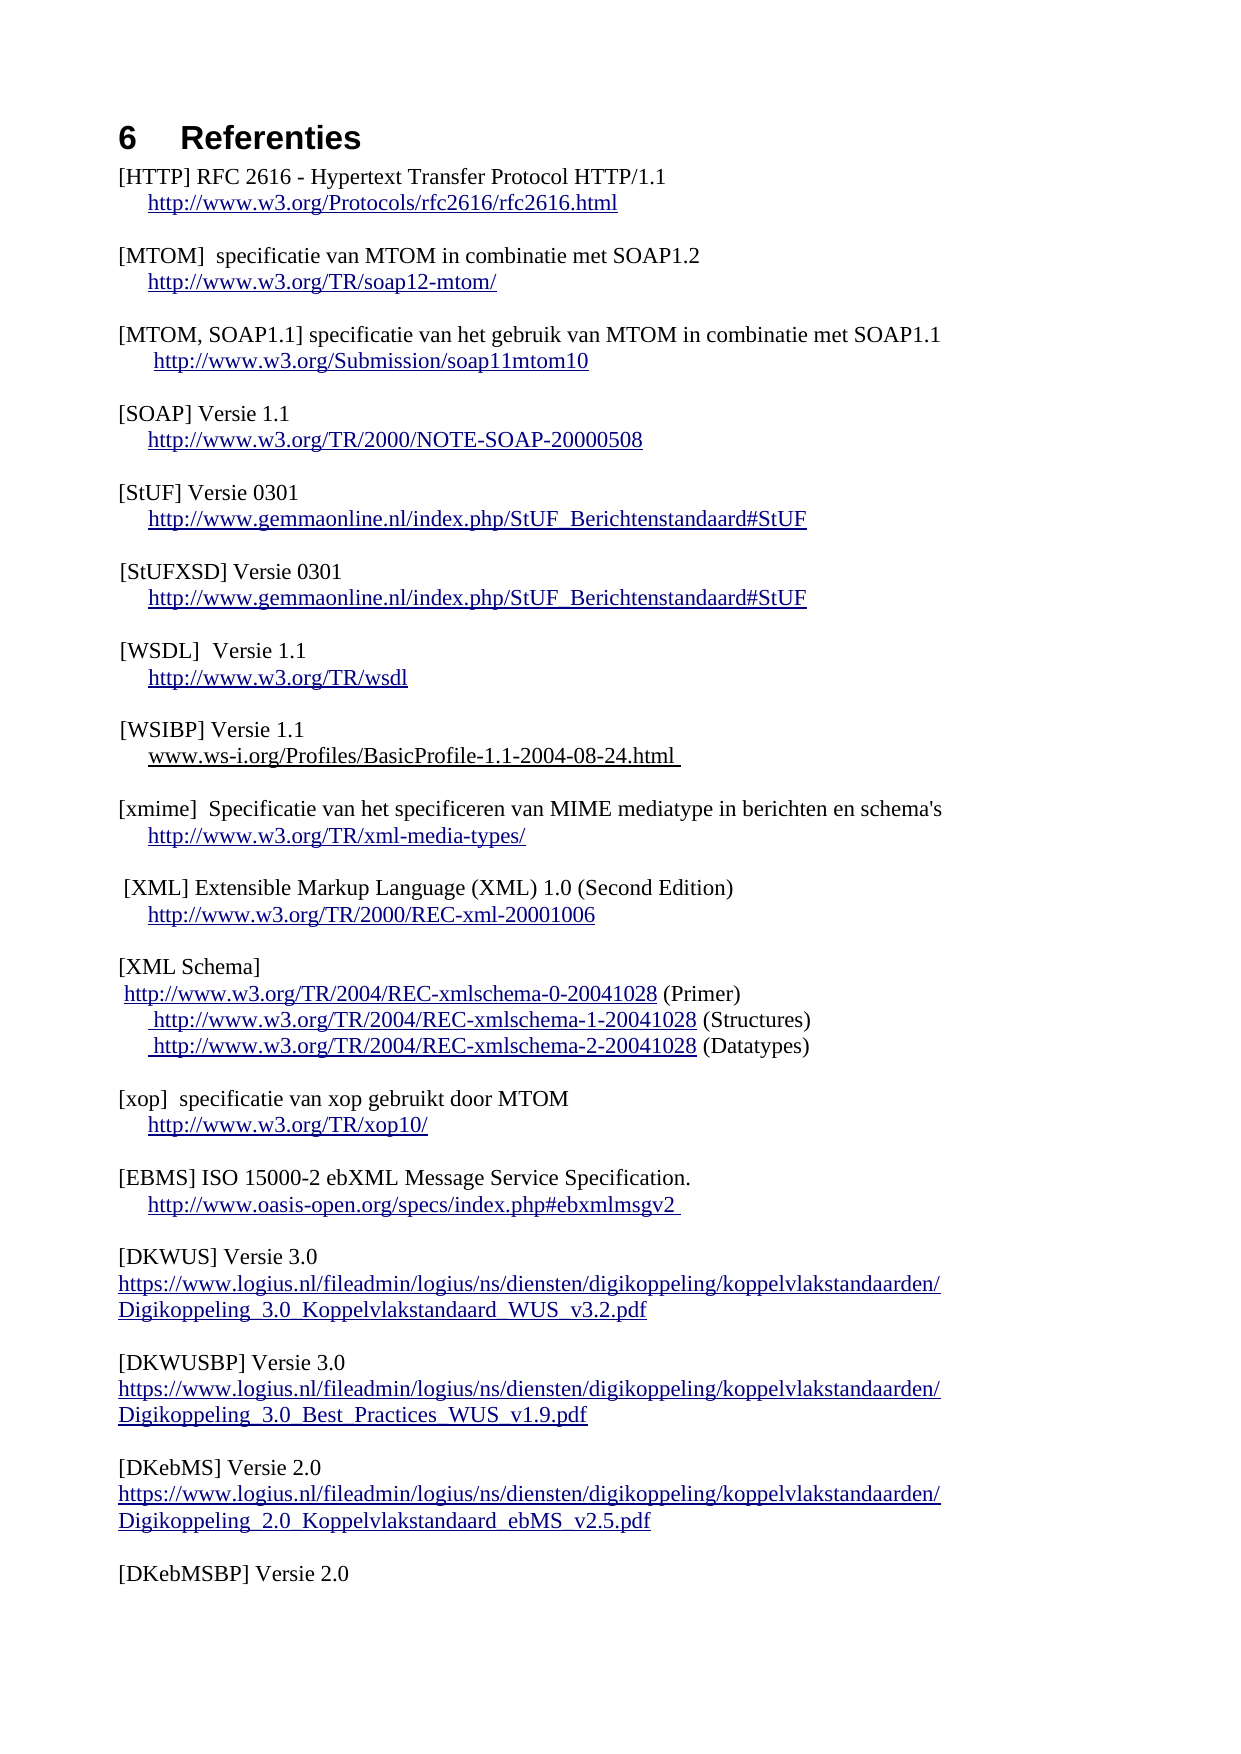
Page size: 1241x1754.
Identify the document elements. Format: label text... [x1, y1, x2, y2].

text http://www.w3.org/Protocols/rfc2616/rfc2616.html [118, 189, 1122, 216]
text [WSIBP] Versie 1.1 [119, 716, 1122, 743]
text [HTTP] RFC 2616 - Hypertext Transfer Protocol HTTP/1.1 [118, 163, 1122, 189]
text [DKebMS] Versie 2.0 [118, 1454, 1122, 1481]
text [StUF] Versie 0301 [118, 479, 1122, 505]
text [XML Schema] [118, 953, 1122, 980]
text [MTOM, SOAP1.1] specificatie van het gebruik van MTOM in combinatie met SOAP1.1 [118, 321, 1122, 347]
text [EBMS] ISO 15000-2 ebXML Message Service Specification. [118, 1164, 1122, 1191]
text http://www.w3.org/TR/2004/REC-xmlschema-2-20041028 (Datatypes) [118, 1032, 1122, 1059]
text http://www.w3.org/TR/xop10/ [118, 1112, 1122, 1138]
text [xmime] Specificatie van het specificeren van MIME mediatype in berichten en schema's [118, 795, 1122, 822]
text [XML] Extensible Markup Language (XML) 1.0 (Second Edition) [118, 874, 1122, 901]
text http://www.w3.org/TR/2000/REC-xml-20001006 [118, 901, 1122, 927]
text [xop] specificatie van xop gebruikt door MTOM [118, 1085, 1122, 1112]
text [MTOM] specificatie van MTOM in combinatie met SOAP1.2 [118, 242, 1122, 268]
subtitle Referenties [118, 118, 1122, 157]
text [DKWUS] Versie 3.0 [118, 1243, 1122, 1270]
text http://www.w3.org/TR/2004/REC-xmlschema-1-20041028 (Structures) [118, 1006, 1122, 1032]
text http://www.w3.org/TR/2004/REC-xmlschema-0-20041028 (Primer) [117, 980, 1122, 1006]
text [StUFXSD] Versie 0301 [119, 558, 1122, 584]
text www.ws-i.org/Profiles/BasicProfile-1.1-2004-08-24.html [119, 743, 1122, 769]
text http://www.w3.org/TR/soap12-mtom/ [118, 268, 1122, 294]
text [SOAP] Versie 1.1 [118, 400, 1122, 426]
text http://www.w3.org/TR/xml-media-types/ [118, 822, 1122, 848]
text http://www.gemmaonline.nl/index.php/StUF_Berichtenstandaard#StUF [119, 584, 1122, 611]
text [WSDL] Versie 1.1 [119, 637, 1122, 663]
text [DKebMSBP] Versie 2.0 [118, 1559, 1122, 1586]
text http://www.oasis-open.org/specs/index.php#ebxmlmsgv2 [118, 1191, 1122, 1217]
text http://www.w3.org/TR/wsdl [119, 663, 1122, 690]
text [DKWUSBP] Versie 3.0 https://www.logius.nl/fileadmin/logius/ns/diensten/digikoppeling/koppelvlakstandaarden/Digikoppeling_3.0_Best_Practices_WUS_v1.9.pdf [118, 1349, 1122, 1428]
text http://www.gemmaonline.nl/index.php/StUF_Berichtenstandaard#StUF [119, 505, 1122, 532]
text https://www.logius.nl/fileadmin/logius/ns/diensten/digikoppeling/koppelvlakstandaarden/Digikoppeling_3.0_Koppelvlakstandaard_WUS_v3.2.pdf [118, 1270, 1122, 1322]
text https://www.logius.nl/fileadmin/logius/ns/diensten/digikoppeling/koppelvlakstandaarden/Digikoppeling_2.0_Koppelvlakstandaard_ebMS_v2.5.pdf [118, 1481, 1122, 1533]
text http://www.w3.org/Submission/soap11mtom10 [118, 347, 1122, 374]
text http://www.w3.org/TR/2000/NOTE-SOAP-20000508 [118, 426, 1122, 453]
